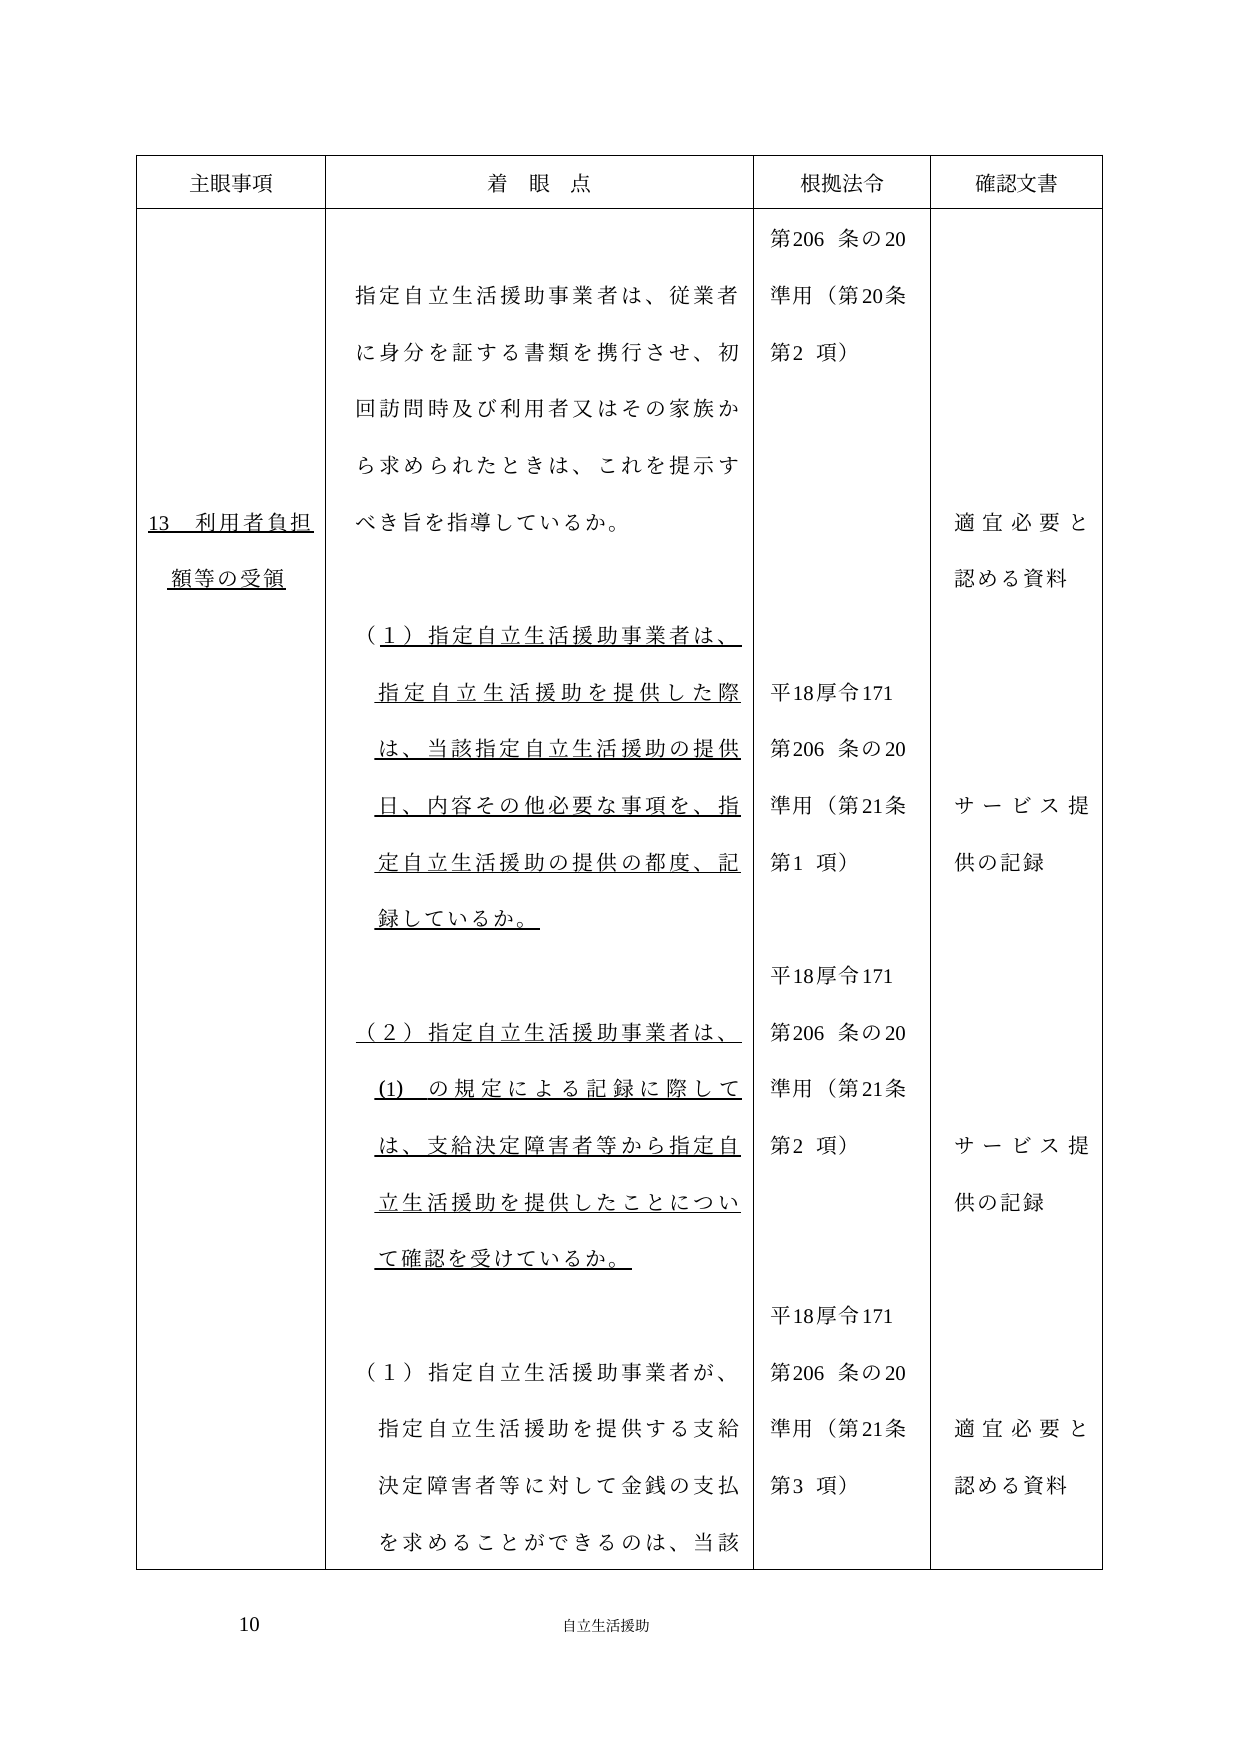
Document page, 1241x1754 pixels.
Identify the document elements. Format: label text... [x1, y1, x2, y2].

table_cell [754, 209, 930, 1569]
table_header 主眼事項 [137, 156, 325, 208]
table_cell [326, 209, 753, 1569]
table_header 確認文書 [931, 156, 1102, 208]
table_header 着 眼 点 [326, 156, 753, 208]
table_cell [931, 209, 1102, 1569]
table_header 根拠法令 [754, 156, 930, 208]
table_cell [137, 209, 325, 1569]
